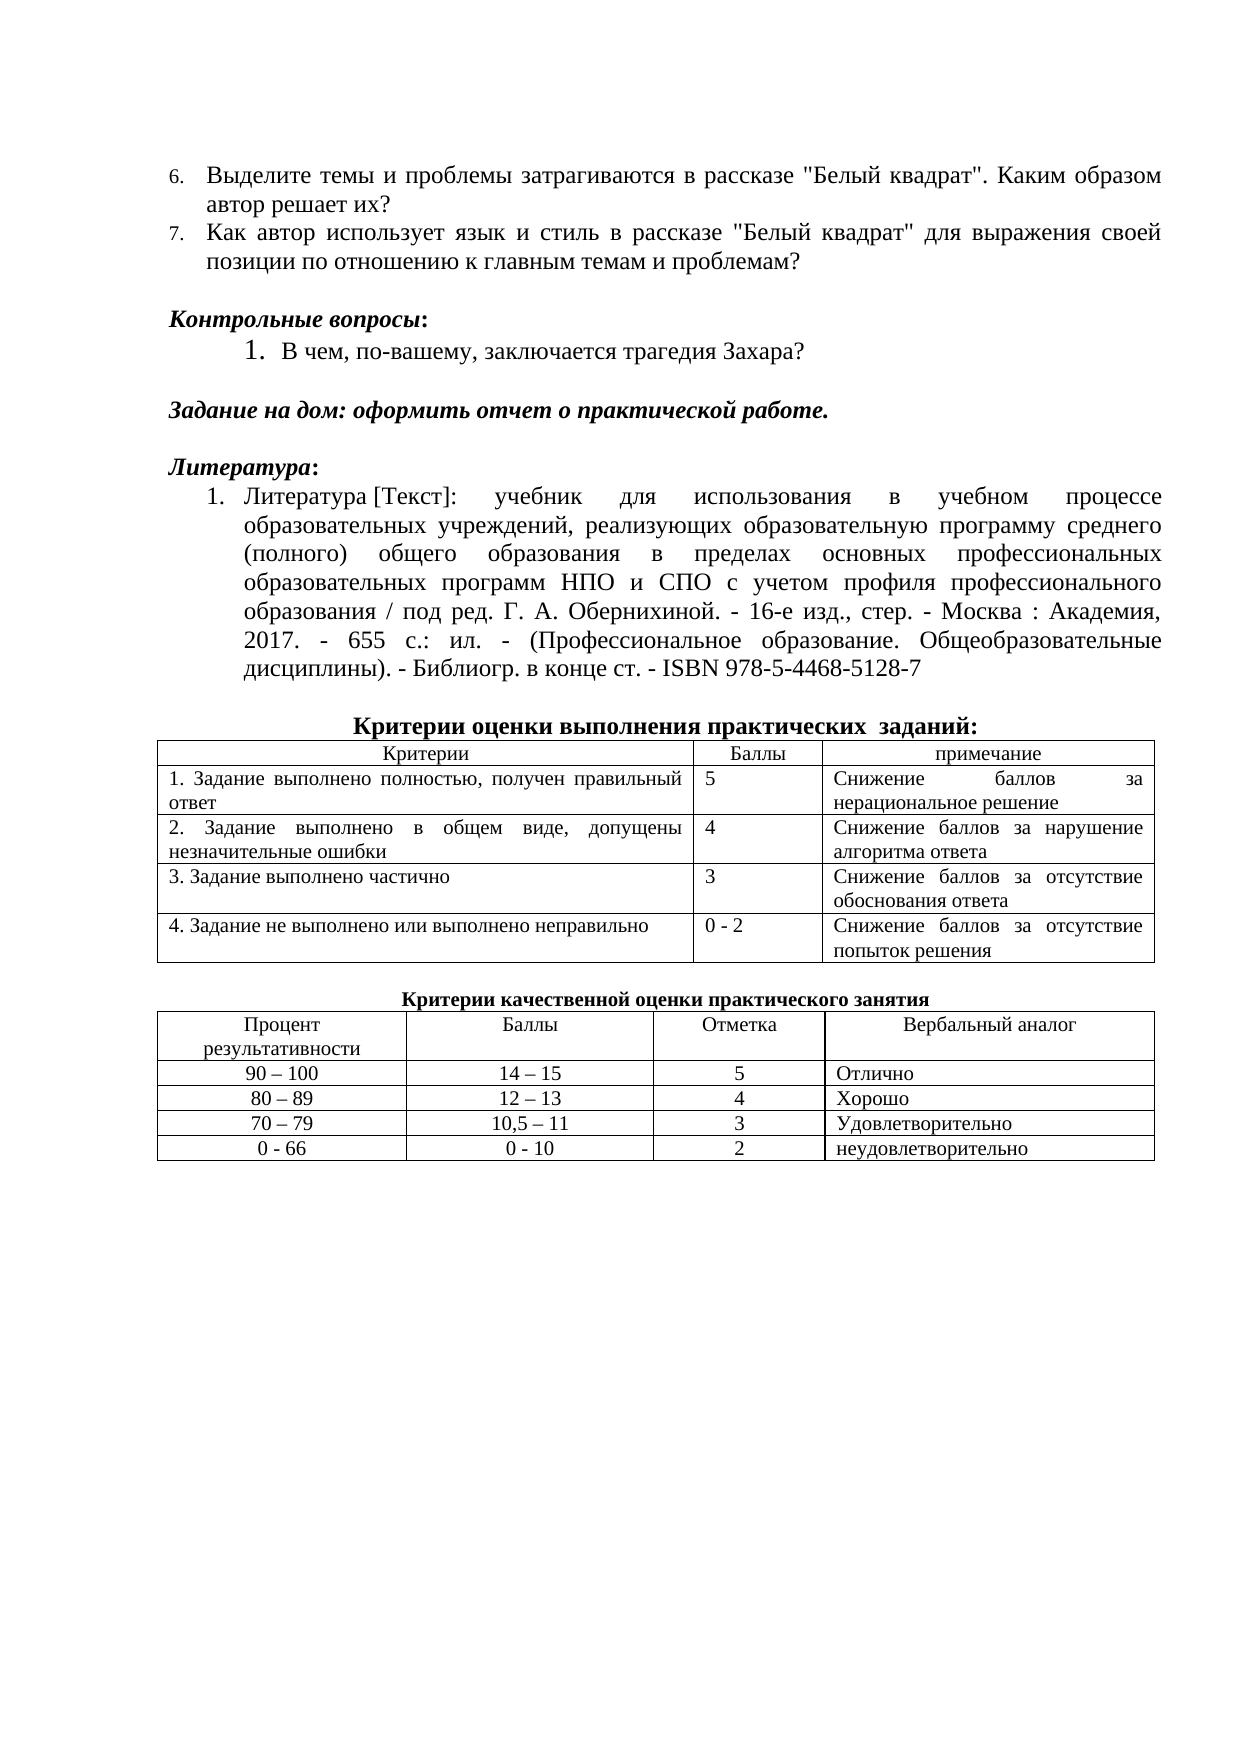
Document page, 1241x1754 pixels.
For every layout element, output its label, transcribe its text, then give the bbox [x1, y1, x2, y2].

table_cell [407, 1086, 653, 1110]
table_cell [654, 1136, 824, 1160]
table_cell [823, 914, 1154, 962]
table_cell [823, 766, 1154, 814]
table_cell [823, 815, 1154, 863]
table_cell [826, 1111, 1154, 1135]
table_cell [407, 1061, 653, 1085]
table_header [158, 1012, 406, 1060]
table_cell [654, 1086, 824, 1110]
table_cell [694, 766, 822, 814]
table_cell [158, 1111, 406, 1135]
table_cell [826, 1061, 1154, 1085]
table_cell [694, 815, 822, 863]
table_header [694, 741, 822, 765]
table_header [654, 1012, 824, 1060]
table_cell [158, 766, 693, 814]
list В чем, по-вашему, заключается трагедия Захара? [244, 332, 1162, 366]
text Критерии оценки выполнения практических заданий: [169, 711, 1162, 740]
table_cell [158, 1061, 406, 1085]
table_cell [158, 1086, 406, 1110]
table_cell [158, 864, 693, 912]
text Контрольные вопросы: [169, 304, 1162, 332]
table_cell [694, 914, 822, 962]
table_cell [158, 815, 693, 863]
list Выделите темы и проблемы затрагиваются в рассказе "Белый квадрат". Каким образом автор решает их? [169, 160, 1162, 217]
list Как автор использует язык и стиль в рассказе "Белый квадрат" для выражения своей позиции по отношению к главным темам и проблемам? [169, 217, 1162, 275]
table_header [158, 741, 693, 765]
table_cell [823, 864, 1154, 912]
text Критерии качественной оценки практического занятия [169, 987, 1162, 1011]
list Литература [Текст]: учебник для использования в учебном процессе образовательных учреждений, реализующих образовательную программу среднего (полного) общего образования в пределах основных профессиональных образовательных программ НПО и СПО с учетом профиля профессионального образования / под ред. Г. А. Обернихиной. - 16-е изд., стер. - Москва : Академия, 2017. - 655 с.: ил. - (Профессиональное образование. Общеобразовательные дисциплины). - Библиогр. в конце ст. - ISBN 978-5-4468-5128-7 [206, 481, 1162, 682]
text Задание на дом: оформить отчет о практической работе. [169, 395, 1162, 423]
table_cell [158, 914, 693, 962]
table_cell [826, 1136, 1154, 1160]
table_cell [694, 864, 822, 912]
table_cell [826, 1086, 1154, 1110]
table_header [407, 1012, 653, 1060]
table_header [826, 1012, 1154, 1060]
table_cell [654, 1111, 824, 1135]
text Литература: [169, 452, 1162, 481]
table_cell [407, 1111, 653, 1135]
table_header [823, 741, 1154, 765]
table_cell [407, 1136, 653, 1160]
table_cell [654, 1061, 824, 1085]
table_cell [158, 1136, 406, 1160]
